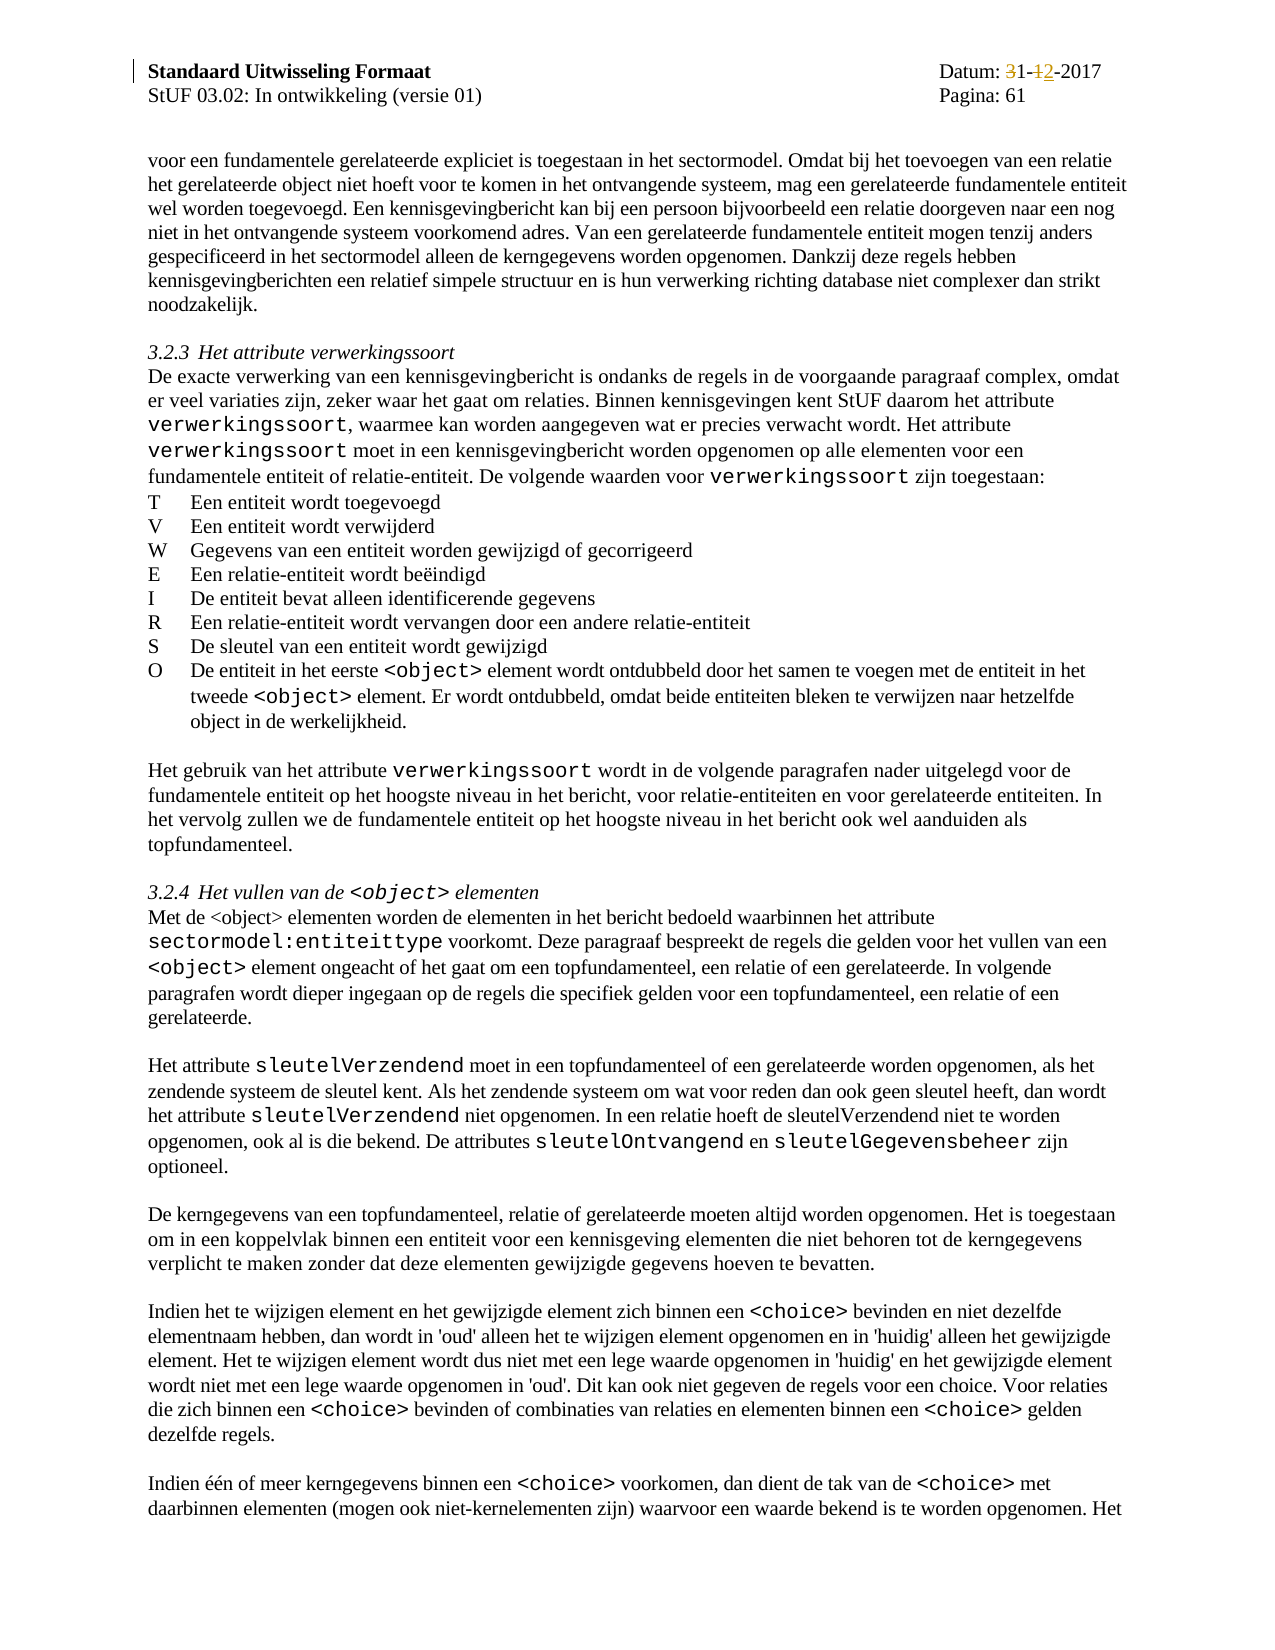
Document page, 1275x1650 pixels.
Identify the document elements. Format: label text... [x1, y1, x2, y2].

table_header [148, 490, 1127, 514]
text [148, 148, 1127, 316]
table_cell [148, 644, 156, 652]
text Het gebruik van het attribute verwerkingssoort wordt in de volgende paragrafen nader uitgelegd voor de fundamentele entiteit op het hoogste niveau in het bericht, voor relatie-entiteiten en voor gerelateerde entiteiten. In het vervolg zullen we de fundamentele entiteit op het hoogste niveau in het bericht ook wel aanduiden als topfundamenteel. [148, 758, 1127, 856]
text De kerngegevens van een topfundamenteel, relatie of gerelateerde moeten altijd worden opgenomen. Het is toegestaan om in een koppelvlak binnen een entiteit voor een kennisgeving elementen die niet behoren tot de kerngegevens verplicht te maken zonder dat deze elementen gewijzigde gegevens hoeven te bevatten. [148, 1202, 1127, 1274]
text Indien het te wijzigen element en het gewijzigde element zich binnen een <choice> bevinden en niet dezelfde elementnaam hebben, dan wordt in 'oud' alleen het te wijzigen element opgenomen en in 'huidig' alleen het gewijzigde element. Het te wijzigen element wordt dus niet met een lege waarde opgenomen in 'huidig' en het gewijzigde element wordt niet met een lege waarde opgenomen in 'oud'. Dit kan ook niet gegeven de regels voor een choice. Voor relaties die zich binnen een <choice> bevinden of combinaties van relaties en elementen binnen een <choice> gelden dezelfde regels. [148, 1299, 1127, 1446]
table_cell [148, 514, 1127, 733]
subtitle Het attribute verwerkingssoort [148, 340, 1127, 364]
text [148, 1470, 1127, 1520]
text De exacte verwerking van een kennisgevingbericht is ondanks de regels in de voorgaande paragraaf complex, omdat er veel variaties zijn, zeker waar het gaat om relaties. Binnen kennisgevingen kent StUF daarom het attribute verwerkingssoort, waarmee kan worden aangegeven wat er precies verwacht wordt. Het attribute verwerkingssoort moet in een kennisgevingbericht worden opgenomen op alle elementen voor een fundamentele entiteit of relatie-entiteit. De volgende waarden voor verwerkingssoort zijn toegestaan: [148, 364, 1127, 489]
text Met de <object> elementen worden de elementen in het bericht bedoeld waarbinnen het attribute sectormodel:entiteittype voorkomt. Deze paragraaf bespreekt de regels die gelden voor het vullen van een <object> element ongeacht of het gaat om een topfundamenteel, een relatie of een gerelateerde. In volgende paragrafen wordt dieper ingegaan op de regels die specifiek gelden voor een topfundamenteel, een relatie of een gerelateerde. [148, 905, 1127, 1029]
text Het attribute sleutelVerzendend moet in een topfundamenteel of een gerelateerde worden opgenomen, als het zendende systeem de sleutel kent. Als het zendende systeem om wat voor reden dan ook geen sleutel heeft, dan wordt het attribute sleutelVerzendend niet opgenomen. In een relatie hoeft de sleutelVerzendend niet te worden opgenomen, ook al is die bekend. De attributes sleutelOntvangend en sleutelGegevensbeheer zijn optioneel. [148, 1053, 1127, 1178]
subtitle Het vullen van de <object> elementen [148, 879, 1127, 905]
